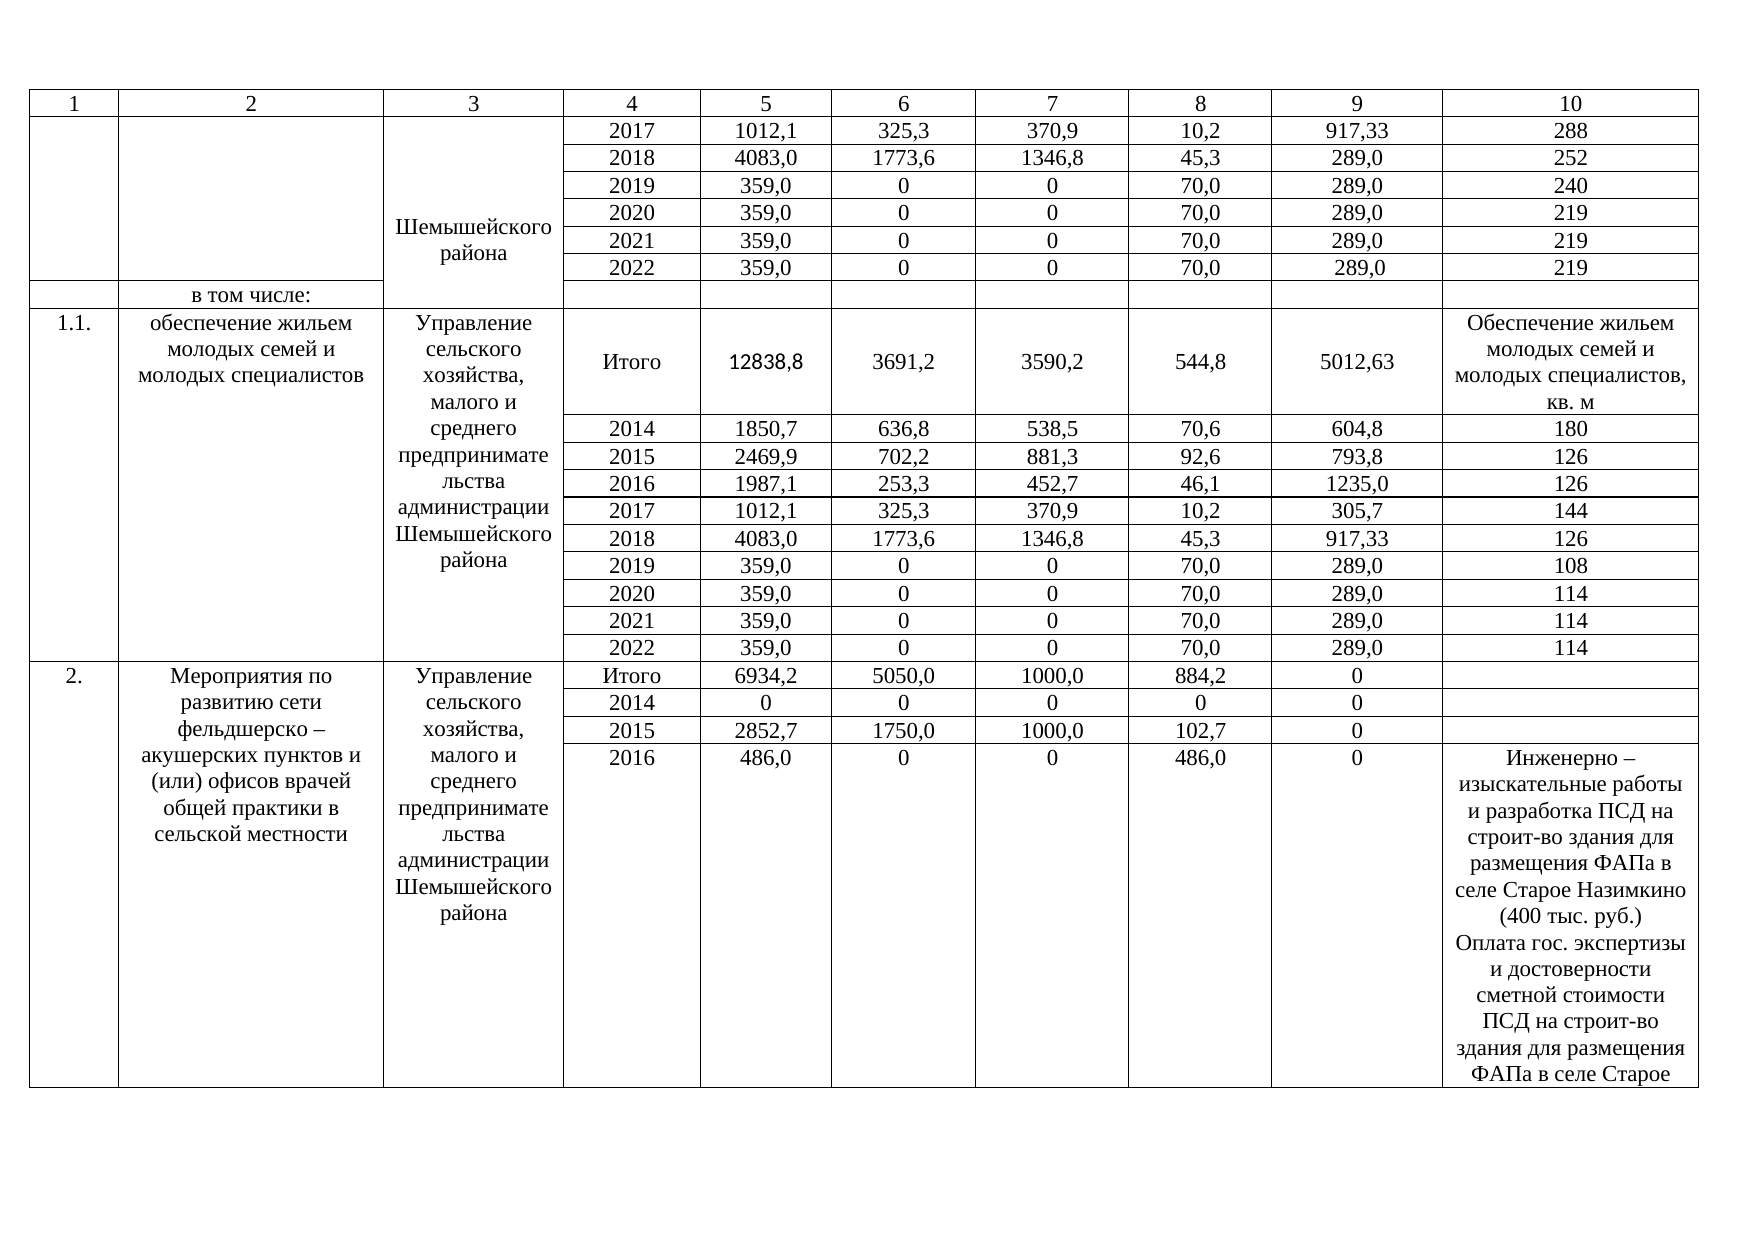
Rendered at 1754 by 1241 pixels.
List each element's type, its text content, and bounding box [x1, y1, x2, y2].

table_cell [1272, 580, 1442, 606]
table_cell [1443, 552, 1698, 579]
table_header 1 [30, 90, 118, 116]
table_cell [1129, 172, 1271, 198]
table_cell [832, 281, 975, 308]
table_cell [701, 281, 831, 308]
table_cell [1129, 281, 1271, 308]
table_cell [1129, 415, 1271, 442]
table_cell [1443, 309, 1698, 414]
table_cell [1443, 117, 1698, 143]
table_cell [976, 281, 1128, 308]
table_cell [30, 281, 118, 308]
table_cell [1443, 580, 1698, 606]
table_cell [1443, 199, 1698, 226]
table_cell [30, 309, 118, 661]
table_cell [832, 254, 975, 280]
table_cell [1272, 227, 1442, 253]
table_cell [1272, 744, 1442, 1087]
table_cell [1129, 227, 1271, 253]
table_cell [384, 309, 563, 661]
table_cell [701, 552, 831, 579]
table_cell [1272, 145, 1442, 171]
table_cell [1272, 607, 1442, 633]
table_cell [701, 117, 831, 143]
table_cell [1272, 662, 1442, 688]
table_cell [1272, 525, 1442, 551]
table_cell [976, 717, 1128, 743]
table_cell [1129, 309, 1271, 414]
table_header 10 [1443, 90, 1698, 116]
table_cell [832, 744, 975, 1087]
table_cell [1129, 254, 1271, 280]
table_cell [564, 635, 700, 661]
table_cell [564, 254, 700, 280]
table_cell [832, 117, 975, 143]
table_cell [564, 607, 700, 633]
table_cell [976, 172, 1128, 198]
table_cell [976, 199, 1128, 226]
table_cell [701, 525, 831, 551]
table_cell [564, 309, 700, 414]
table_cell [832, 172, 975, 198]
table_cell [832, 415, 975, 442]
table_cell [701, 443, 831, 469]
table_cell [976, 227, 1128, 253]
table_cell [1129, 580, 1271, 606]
table_header 9 [1272, 90, 1442, 116]
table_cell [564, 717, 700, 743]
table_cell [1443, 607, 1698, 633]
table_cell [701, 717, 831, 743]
table_header 6 [832, 90, 975, 116]
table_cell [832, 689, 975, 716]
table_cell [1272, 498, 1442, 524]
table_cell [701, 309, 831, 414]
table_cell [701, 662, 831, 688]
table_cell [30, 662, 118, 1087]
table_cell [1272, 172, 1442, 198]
table_header 2 [119, 90, 383, 116]
table_header 4 [564, 90, 700, 116]
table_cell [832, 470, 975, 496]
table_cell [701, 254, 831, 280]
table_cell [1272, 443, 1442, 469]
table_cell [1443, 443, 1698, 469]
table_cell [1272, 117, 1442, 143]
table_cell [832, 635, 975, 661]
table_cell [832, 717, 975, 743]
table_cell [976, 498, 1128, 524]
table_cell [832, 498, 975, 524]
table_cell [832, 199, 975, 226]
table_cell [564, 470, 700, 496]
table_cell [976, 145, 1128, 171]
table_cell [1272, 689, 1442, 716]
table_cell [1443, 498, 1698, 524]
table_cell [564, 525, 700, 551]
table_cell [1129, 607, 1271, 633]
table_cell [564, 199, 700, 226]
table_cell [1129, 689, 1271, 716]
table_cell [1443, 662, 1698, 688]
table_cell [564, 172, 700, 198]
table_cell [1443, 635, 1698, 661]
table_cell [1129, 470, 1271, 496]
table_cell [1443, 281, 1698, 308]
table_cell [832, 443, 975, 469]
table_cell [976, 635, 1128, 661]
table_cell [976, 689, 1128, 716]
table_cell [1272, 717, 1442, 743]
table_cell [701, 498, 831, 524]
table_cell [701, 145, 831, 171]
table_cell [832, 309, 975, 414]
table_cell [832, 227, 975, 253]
table_header 3 [384, 90, 563, 116]
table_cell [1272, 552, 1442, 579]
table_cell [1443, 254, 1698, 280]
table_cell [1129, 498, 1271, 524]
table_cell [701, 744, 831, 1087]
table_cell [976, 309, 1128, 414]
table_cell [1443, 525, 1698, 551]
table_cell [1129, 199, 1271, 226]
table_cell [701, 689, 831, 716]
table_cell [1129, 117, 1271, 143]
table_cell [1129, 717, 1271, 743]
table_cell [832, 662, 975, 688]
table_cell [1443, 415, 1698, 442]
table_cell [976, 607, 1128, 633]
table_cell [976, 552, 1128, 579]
table_header 7 [976, 90, 1128, 116]
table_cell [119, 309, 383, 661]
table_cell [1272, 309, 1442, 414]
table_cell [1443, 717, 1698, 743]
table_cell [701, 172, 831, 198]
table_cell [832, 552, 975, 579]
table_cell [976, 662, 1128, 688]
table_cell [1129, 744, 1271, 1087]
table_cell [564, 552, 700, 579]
table_header 8 [1129, 90, 1271, 116]
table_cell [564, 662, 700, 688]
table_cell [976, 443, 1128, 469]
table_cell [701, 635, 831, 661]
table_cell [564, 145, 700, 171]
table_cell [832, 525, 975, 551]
table_header 5 [701, 90, 831, 116]
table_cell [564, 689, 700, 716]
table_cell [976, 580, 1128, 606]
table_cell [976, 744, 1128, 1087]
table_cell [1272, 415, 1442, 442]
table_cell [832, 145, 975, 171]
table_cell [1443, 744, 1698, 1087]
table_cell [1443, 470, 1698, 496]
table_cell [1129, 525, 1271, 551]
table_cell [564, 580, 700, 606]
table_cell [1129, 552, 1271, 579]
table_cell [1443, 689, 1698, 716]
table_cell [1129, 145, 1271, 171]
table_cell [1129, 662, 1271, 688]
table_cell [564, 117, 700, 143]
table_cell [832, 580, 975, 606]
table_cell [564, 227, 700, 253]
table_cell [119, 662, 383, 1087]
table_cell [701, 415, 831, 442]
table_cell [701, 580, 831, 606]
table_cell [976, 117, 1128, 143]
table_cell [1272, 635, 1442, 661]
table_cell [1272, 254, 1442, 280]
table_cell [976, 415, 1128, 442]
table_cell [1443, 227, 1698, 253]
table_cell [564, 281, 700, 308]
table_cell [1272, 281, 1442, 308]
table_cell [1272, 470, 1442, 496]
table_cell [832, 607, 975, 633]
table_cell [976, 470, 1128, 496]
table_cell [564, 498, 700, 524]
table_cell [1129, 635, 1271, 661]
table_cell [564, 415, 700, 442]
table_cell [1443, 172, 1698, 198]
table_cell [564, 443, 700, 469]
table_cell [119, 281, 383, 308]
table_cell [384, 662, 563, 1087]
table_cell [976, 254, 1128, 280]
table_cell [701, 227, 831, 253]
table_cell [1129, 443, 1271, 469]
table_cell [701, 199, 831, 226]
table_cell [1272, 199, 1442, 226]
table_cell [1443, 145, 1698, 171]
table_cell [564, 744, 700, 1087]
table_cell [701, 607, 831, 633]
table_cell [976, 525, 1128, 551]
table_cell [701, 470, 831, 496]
